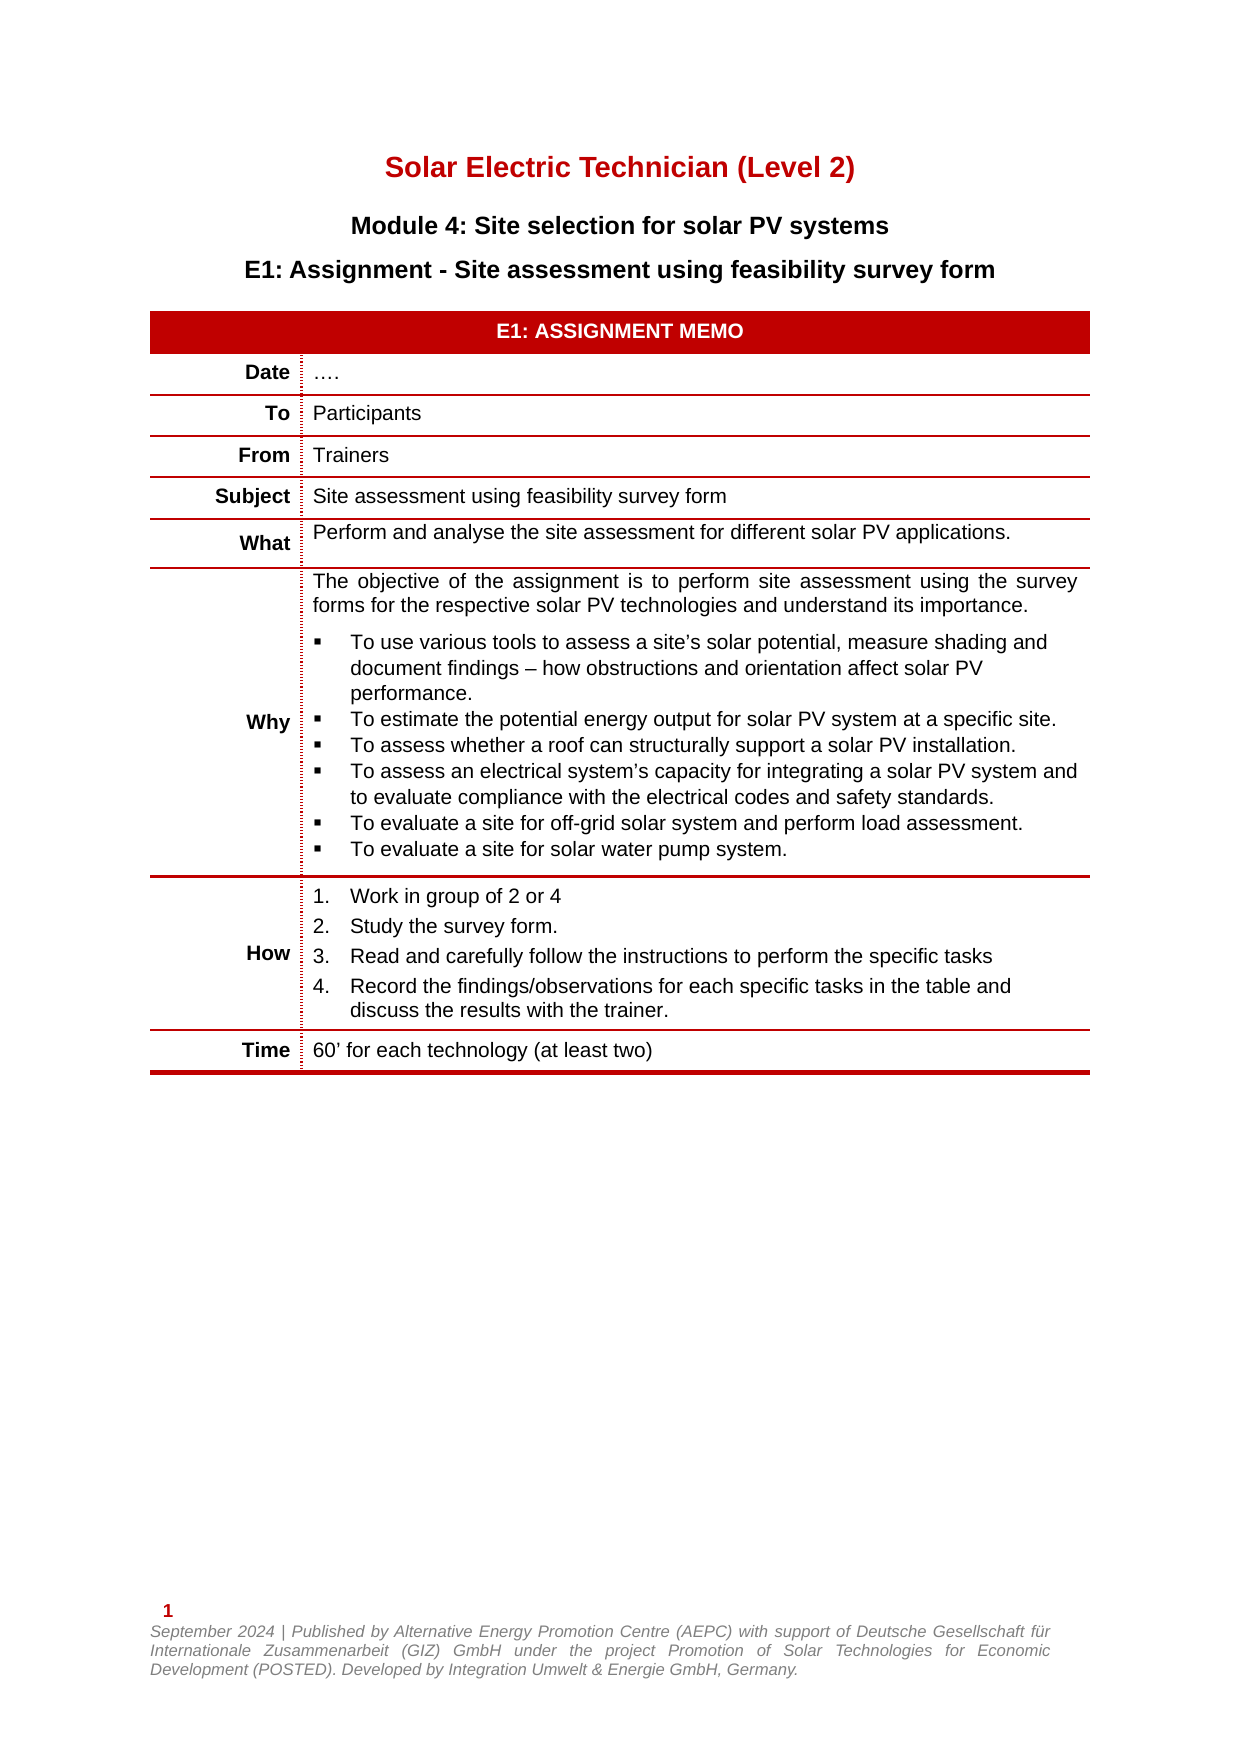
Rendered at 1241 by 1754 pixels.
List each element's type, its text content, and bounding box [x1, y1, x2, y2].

table_cell What [150, 520, 301, 567]
table_cell 60’ for each technology (at least two) [301, 1031, 1090, 1070]
table_cell The objective of the assignment is to perform site assessment using the survey forms for the respective solar PV technologies and understand its importance. To use various tools to assess a site’s solar potential, measure shading and document findings – how obstructions and orientation affect solar PV performance. To estimate the potential energy output for solar PV system at a specific site. To assess whether a roof can structurally support a solar PV installation. To assess an electrical system’s capacity for integrating a solar PV system and to evaluate compliance with the electrical codes and safety standards. To evaluate a site for off-grid solar system and perform load assessment. To evaluate a site for solar water pump system. [301, 569, 1090, 875]
table_cell How [150, 878, 301, 1028]
table_cell Perform and analyse the site assessment for different solar PV applications. [301, 520, 1090, 567]
table_cell Time [150, 1031, 301, 1070]
table_cell Why [150, 569, 301, 875]
table_cell Trainers [301, 437, 1090, 476]
table_cell Site assessment using feasibility survey form [301, 478, 1090, 517]
table_cell To [150, 396, 301, 435]
table_header E1: ASSIGNMENT MEMO [150, 311, 1090, 352]
table_cell …. [301, 354, 1090, 393]
table_cell Subject [150, 478, 301, 517]
table_cell Participants [301, 396, 1090, 435]
table_cell Date [150, 354, 301, 393]
table_cell Work in group of 2 or 4 Study the survey form. Read and carefully follow the instructions to perform the specific tasks Record the findings/observations for each specific tasks in the table and discuss the results with the trainer. [301, 878, 1090, 1028]
text Module 4: Site selection for solar PV systems [150, 211, 1090, 240]
table_cell From [150, 437, 301, 476]
text E1: Assignment - Site assessment using feasibility survey form [150, 255, 1090, 283]
text Solar Electric Technician (Level 2) [150, 150, 1090, 183]
